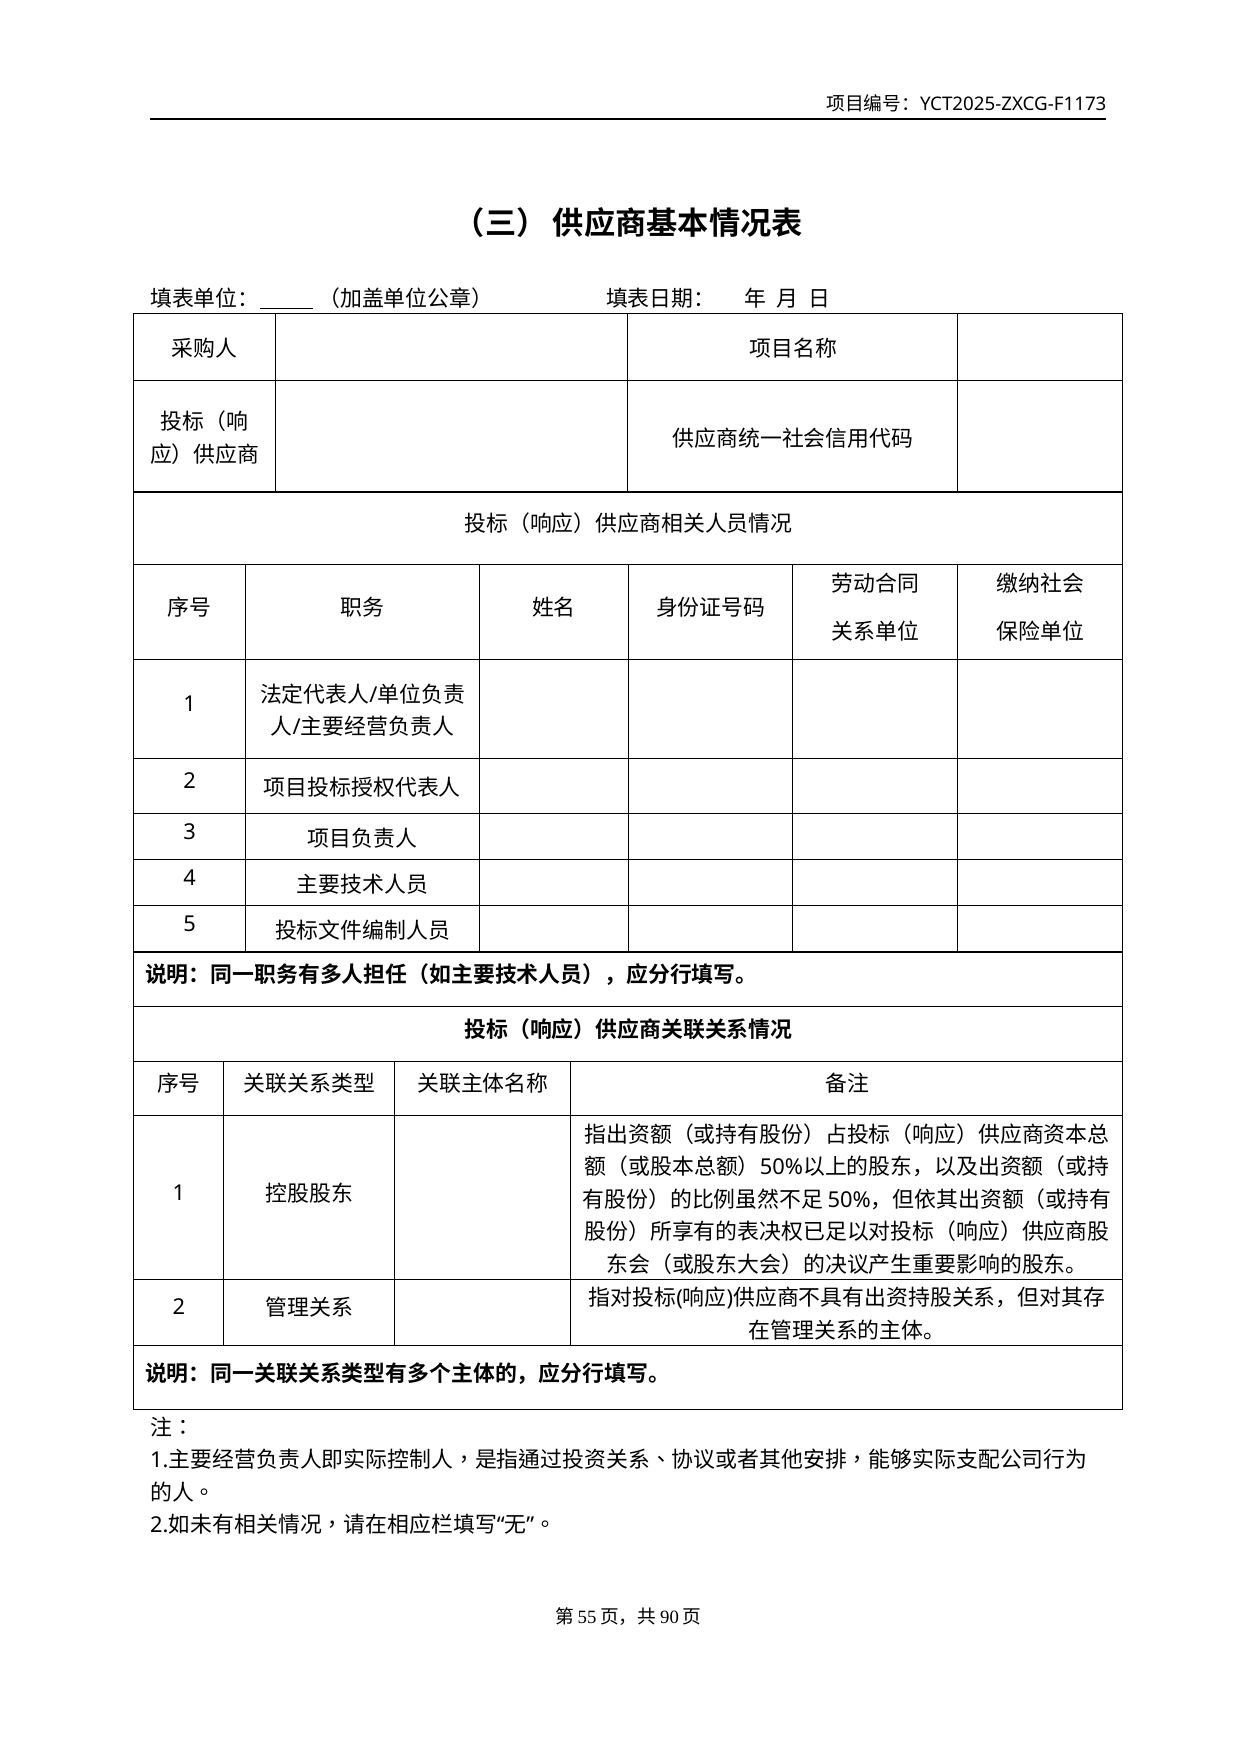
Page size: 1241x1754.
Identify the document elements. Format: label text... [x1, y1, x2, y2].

table_cell 管理关系 [224, 1280, 394, 1345]
table_cell [480, 906, 628, 951]
table_cell 说明：同一职务有多人担任（如主要技术人员），应分行填写。 [134, 953, 1122, 1006]
table_cell [958, 860, 1122, 905]
table_cell [395, 1280, 570, 1345]
table_cell 2 [134, 759, 245, 813]
table_cell 身份证号码 [629, 565, 792, 659]
table_cell 2 [134, 1280, 223, 1345]
table_cell 姓名 [480, 565, 628, 659]
table_cell 投标（响应）供应商关联关系情况 [134, 1007, 1122, 1061]
table_cell [793, 814, 957, 859]
table_header [276, 314, 627, 380]
table_cell 法定代表人/单位负责人/主要经营负责人 [246, 660, 479, 758]
table_cell [480, 860, 628, 905]
table_header 项目名称 [628, 314, 957, 380]
table_cell 关联关系类型 [224, 1062, 394, 1115]
table_cell [793, 906, 957, 951]
table_cell 1 [134, 660, 245, 758]
table_cell 1 [134, 1116, 223, 1279]
table_cell 序号 [134, 565, 245, 659]
table_cell [395, 1116, 570, 1279]
table_cell 主要技术人员 [246, 860, 479, 905]
table_cell 投标（响应）供应商 [134, 381, 275, 491]
table_cell [480, 759, 628, 813]
table_cell [629, 814, 792, 859]
table_cell 劳动合同 关系单位 [793, 565, 957, 659]
table_cell [276, 381, 627, 491]
table_cell [629, 860, 792, 905]
table_header [958, 314, 1122, 380]
table_cell 控股股东 [224, 1116, 394, 1279]
table_cell 投标文件编制人员 [246, 906, 479, 951]
table_cell 5 [134, 906, 245, 951]
table_cell [958, 906, 1122, 951]
table_cell [958, 381, 1122, 491]
table_cell 指对投标(响应)供应商不具有出资持股关系，但对其存在管理关系的主体。 [571, 1280, 1122, 1345]
table_cell [793, 759, 957, 813]
table_cell 4 [134, 860, 245, 905]
table_cell 指出资额（或持有股份）占投标（响应）供应商资本总额（或股本总额）50%以上的股东，以及出资额（或持有股份）的比例虽然不足50%，但依其出资额（或持有股份）所享有的表决权已足以对投标（响应）供应商股东会（或股东大会）的决议产生重要影响的股东。 [571, 1116, 1122, 1279]
table_cell 备注 [571, 1062, 1122, 1115]
table_cell [629, 906, 792, 951]
table_cell [480, 660, 628, 758]
subtitle 供应商基本情况表 [150, 188, 1106, 253]
table_header 采购人 [134, 314, 275, 380]
table_cell [958, 759, 1122, 813]
table_cell 序号 [134, 1062, 223, 1115]
text 1.主要经营负责人即实际控制人，是指通过投资关系、协议或者其他安排，能够实际支配公司行为的人。 [150, 1443, 1106, 1508]
table_cell [793, 860, 957, 905]
table_cell [793, 660, 957, 758]
table_cell [629, 660, 792, 758]
table_cell [958, 814, 1122, 859]
table_cell 投标（响应）供应商相关人员情况 [134, 493, 1122, 564]
table_cell 关联主体名称 [395, 1062, 570, 1115]
table_cell 项目投标授权代表人 [246, 759, 479, 813]
text 填表单位： （加盖单位公章） 填表日期： 年 月 日 [150, 280, 1106, 313]
table_cell 3 [134, 814, 245, 859]
table_cell [629, 759, 792, 813]
table_cell [480, 814, 628, 859]
text 注： [150, 1410, 1106, 1443]
table_cell 供应商统一社会信用代码 [628, 381, 957, 491]
table_cell [958, 660, 1122, 758]
table_cell 说明：同一关联关系类型有多个主体的，应分行填写。 [134, 1346, 1122, 1409]
text 2.如未有相关情况，请在相应栏填写“无”。 [150, 1508, 1106, 1540]
table_cell 项目负责人 [246, 814, 479, 859]
table_cell 职务 [246, 565, 479, 659]
table_cell 缴纳社会 保险单位 [958, 565, 1122, 659]
